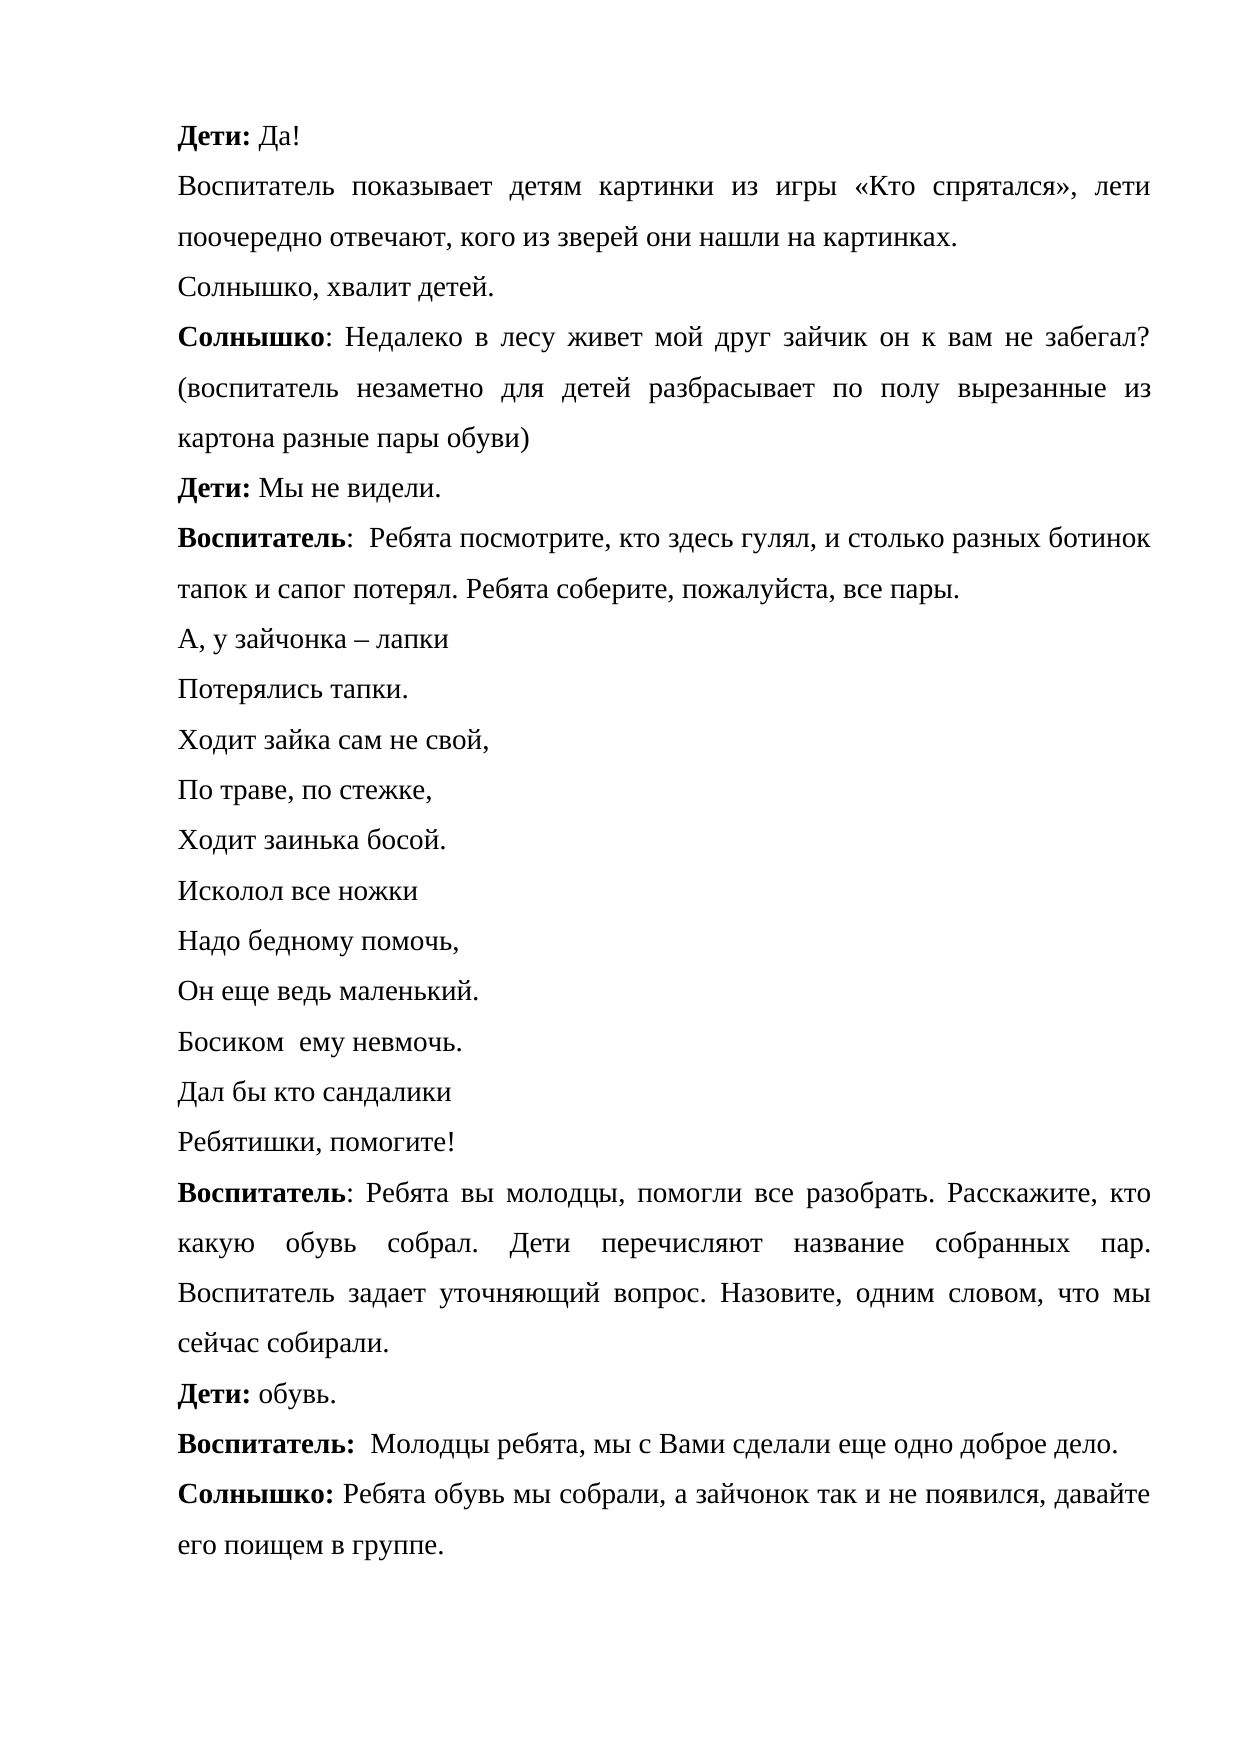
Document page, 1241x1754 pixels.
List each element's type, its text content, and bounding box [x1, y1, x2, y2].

text А, у зайчонка – лапки [177, 621, 1152, 655]
text Исколол все ножки [177, 873, 1152, 906]
text Дети: Мы не видели. [177, 470, 1152, 504]
text Воспитатель показывает детям картинки из игры «Кто спрятался», лети поочередно отвечают, кого из зверей они нашли на картинках. [177, 168, 1152, 252]
text Ходит зайка сам не свой, [177, 722, 1152, 755]
text Дети: Да! [177, 118, 1152, 152]
text Надо бедному помочь, [177, 923, 1152, 957]
text Солнышко: Ребята обувь мы собрали, а зайчонок так и не появился, давайте его поищем в группе. [177, 1477, 1152, 1560]
text Воспитатель: Ребята вы молодцы, помогли все разобрать. Расскажите, кто какую обувь собрал. Дети перечисляют название собранных пар. Воспитатель задает уточняющий вопрос. Назовите, одним словом, что мы сейчас собирали. [177, 1175, 1152, 1359]
text Воспитатель: Ребята посмотрите, кто здесь гулял, и столько разных ботинок тапок и сапог потерял. Ребята соберите, пожалуйста, все пары. [177, 521, 1152, 604]
text По траве, по стежке, [177, 772, 1152, 806]
text Ходит заинька босой. [177, 822, 1152, 856]
text Босиком ему невмочь. [177, 1024, 1152, 1057]
text Солнышко: Недалеко в лесу живет мой друг зайчик он к вам не забегал? (воспитатель незаметно для детей разбрасывает по полу вырезанные из картона разные пары обуви) [177, 319, 1152, 453]
text Дал бы кто сандалики [177, 1074, 1152, 1108]
text Ребятишки, помогите! [177, 1124, 1152, 1158]
text Воспитатель: Молодцы ребята, мы с Вами сделали еще одно доброе дело. [177, 1426, 1152, 1460]
text Потерялись тапки. [177, 672, 1152, 705]
text Дети: обувь. [177, 1376, 1152, 1409]
text Он еще ведь маленький. [177, 973, 1152, 1007]
text Солнышко, хвалит детей. [177, 269, 1152, 303]
